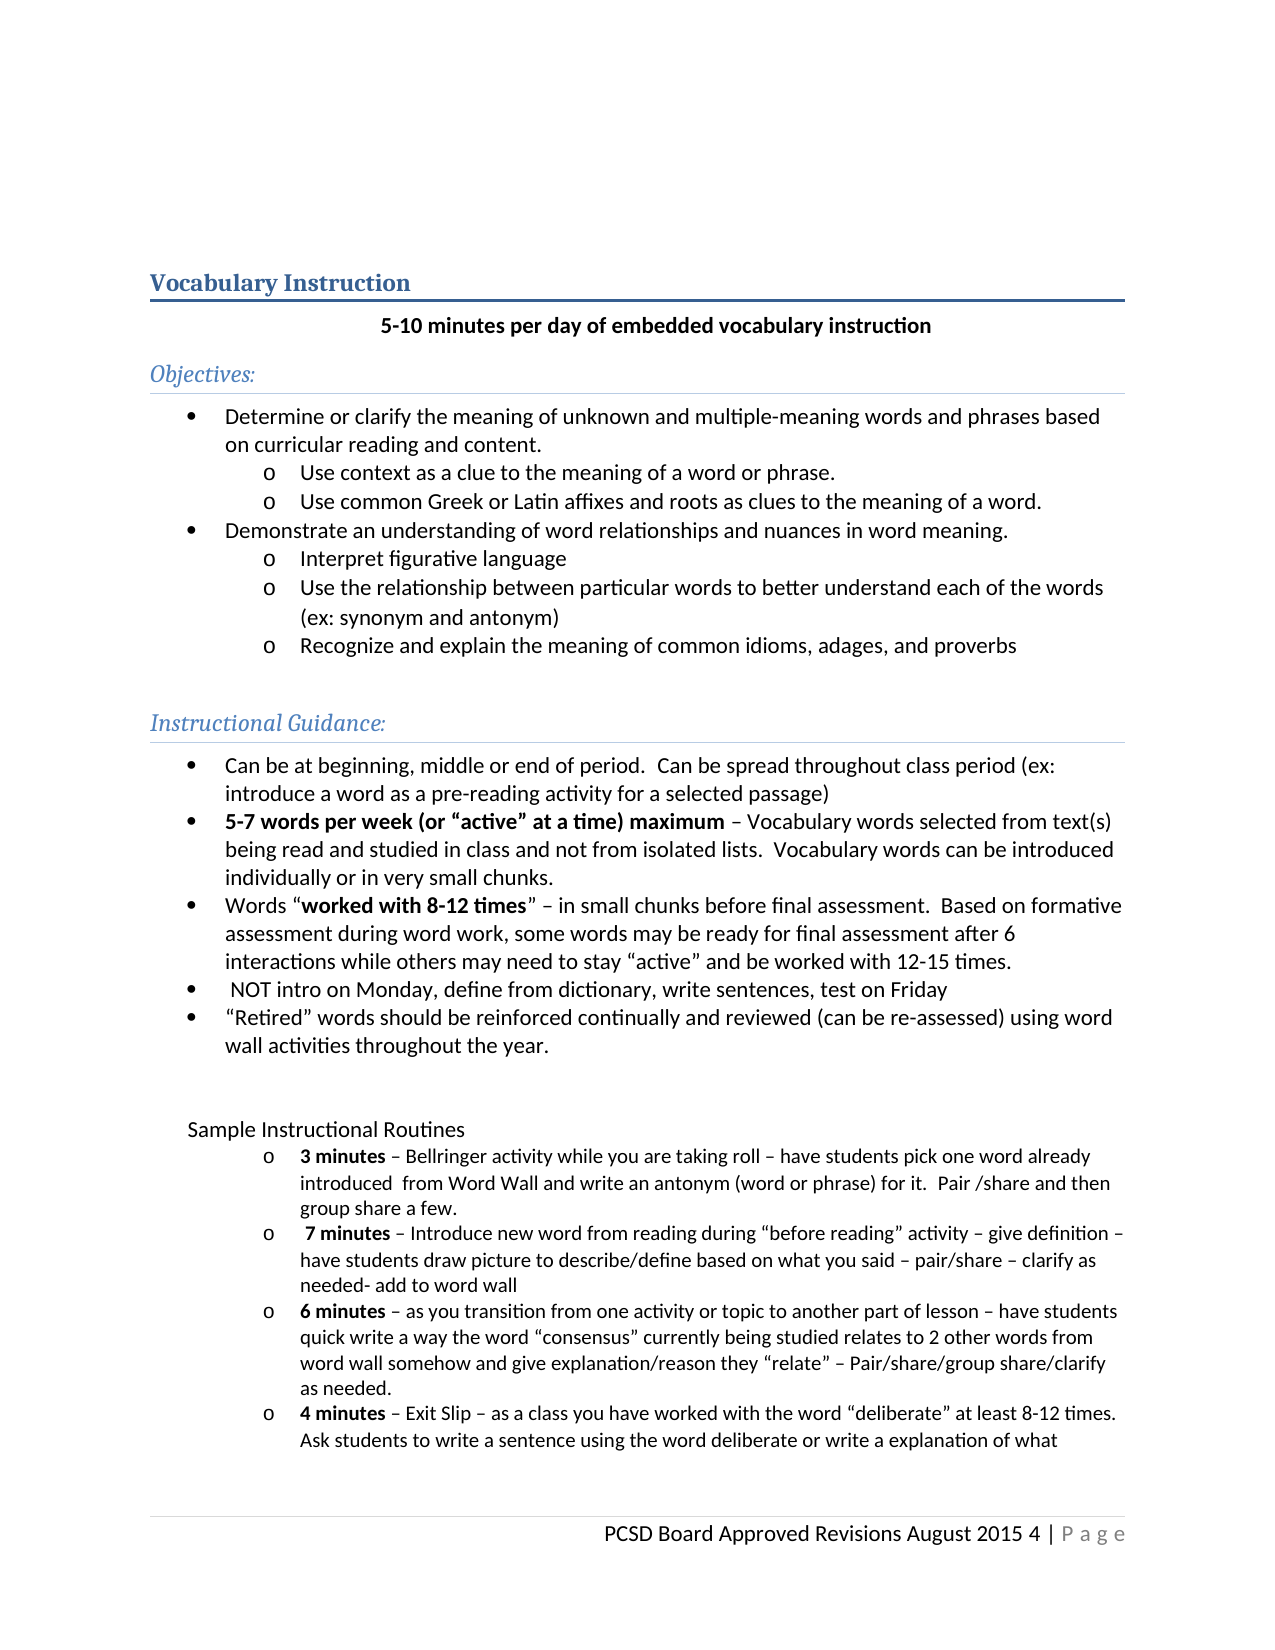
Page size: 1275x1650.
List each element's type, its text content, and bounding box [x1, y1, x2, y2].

list Can be at beginning, middle or end of period. Can be spread throughout class period (ex: introduce a word as a pre-reading activity for a selected passage) [187, 751, 1125, 807]
list 6 minutes – as you transition from one activity or topic to another part of lesson – have students quick write a way the word “consensus” currently being studied relates to 2 other words from word wall somehow and give explanation/reason they “relate” – Pair/share/group share/clarify as needed. [262, 1298, 1125, 1401]
list 7 minutes – Introduce new word from reading during “before reading” activity – give definition – have students draw picture to describe/define based on what you said – pair/share – clarify as needed- add to word wall [262, 1221, 1125, 1298]
list 3 minutes – Bellringer activity while you are taking roll – have students pick one word already introduced from Word Wall and write an antonym (word or phrase) for it. Pair /share and then group share a few. [262, 1143, 1125, 1221]
subtitle Vocabulary Instruction [150, 268, 1125, 299]
text Sample Instructional Routines [150, 1115, 1125, 1143]
subtitle Objectives: [150, 360, 1125, 393]
list Use the relationship between particular words to better understand each of the words (ex: synonym and antonym) [262, 573, 1125, 631]
text 5-10 minutes per day of embedded vocabulary instruction [150, 311, 1125, 339]
list Interpret figurative language [262, 544, 1125, 573]
list Recognize and explain the meaning of common idioms, adages, and proverbs [262, 631, 1125, 660]
list Words “worked with 8-12 times” – in small chunks before final assessment. Based on formative assessment during word work, some words may be ready for final assessment after 6 interactions while others may need to stay “active” and be worked with 12-15 times. [187, 891, 1125, 975]
list 5-7 words per week (or “active” at a time) maximum – Vocabulary words selected from text(s) being read and studied in class and not from isolated lists. Vocabulary words can be introduced individually or in very small chunks. [187, 807, 1125, 891]
list NOT intro on Monday, define from dictionary, write sentences, test on Friday [187, 975, 1125, 1003]
list Use common Greek or Latin affixes and roots as clues to the meaning of a word. [262, 487, 1125, 516]
list Demonstrate an understanding of word relationships and nuances in word meaning. [187, 516, 1125, 544]
list Use context as a clue to the meaning of a word or phrase. [262, 458, 1125, 487]
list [262, 1401, 1125, 1452]
list Determine or clarify the meaning of unknown and multiple-meaning words and phrases based on curricular reading and content. [187, 402, 1125, 458]
list “Retired” words should be reinforced continually and reviewed (can be re-assessed) using word wall activities throughout the year. [187, 1003, 1125, 1059]
subtitle Instructional Guidance: [150, 709, 1125, 742]
